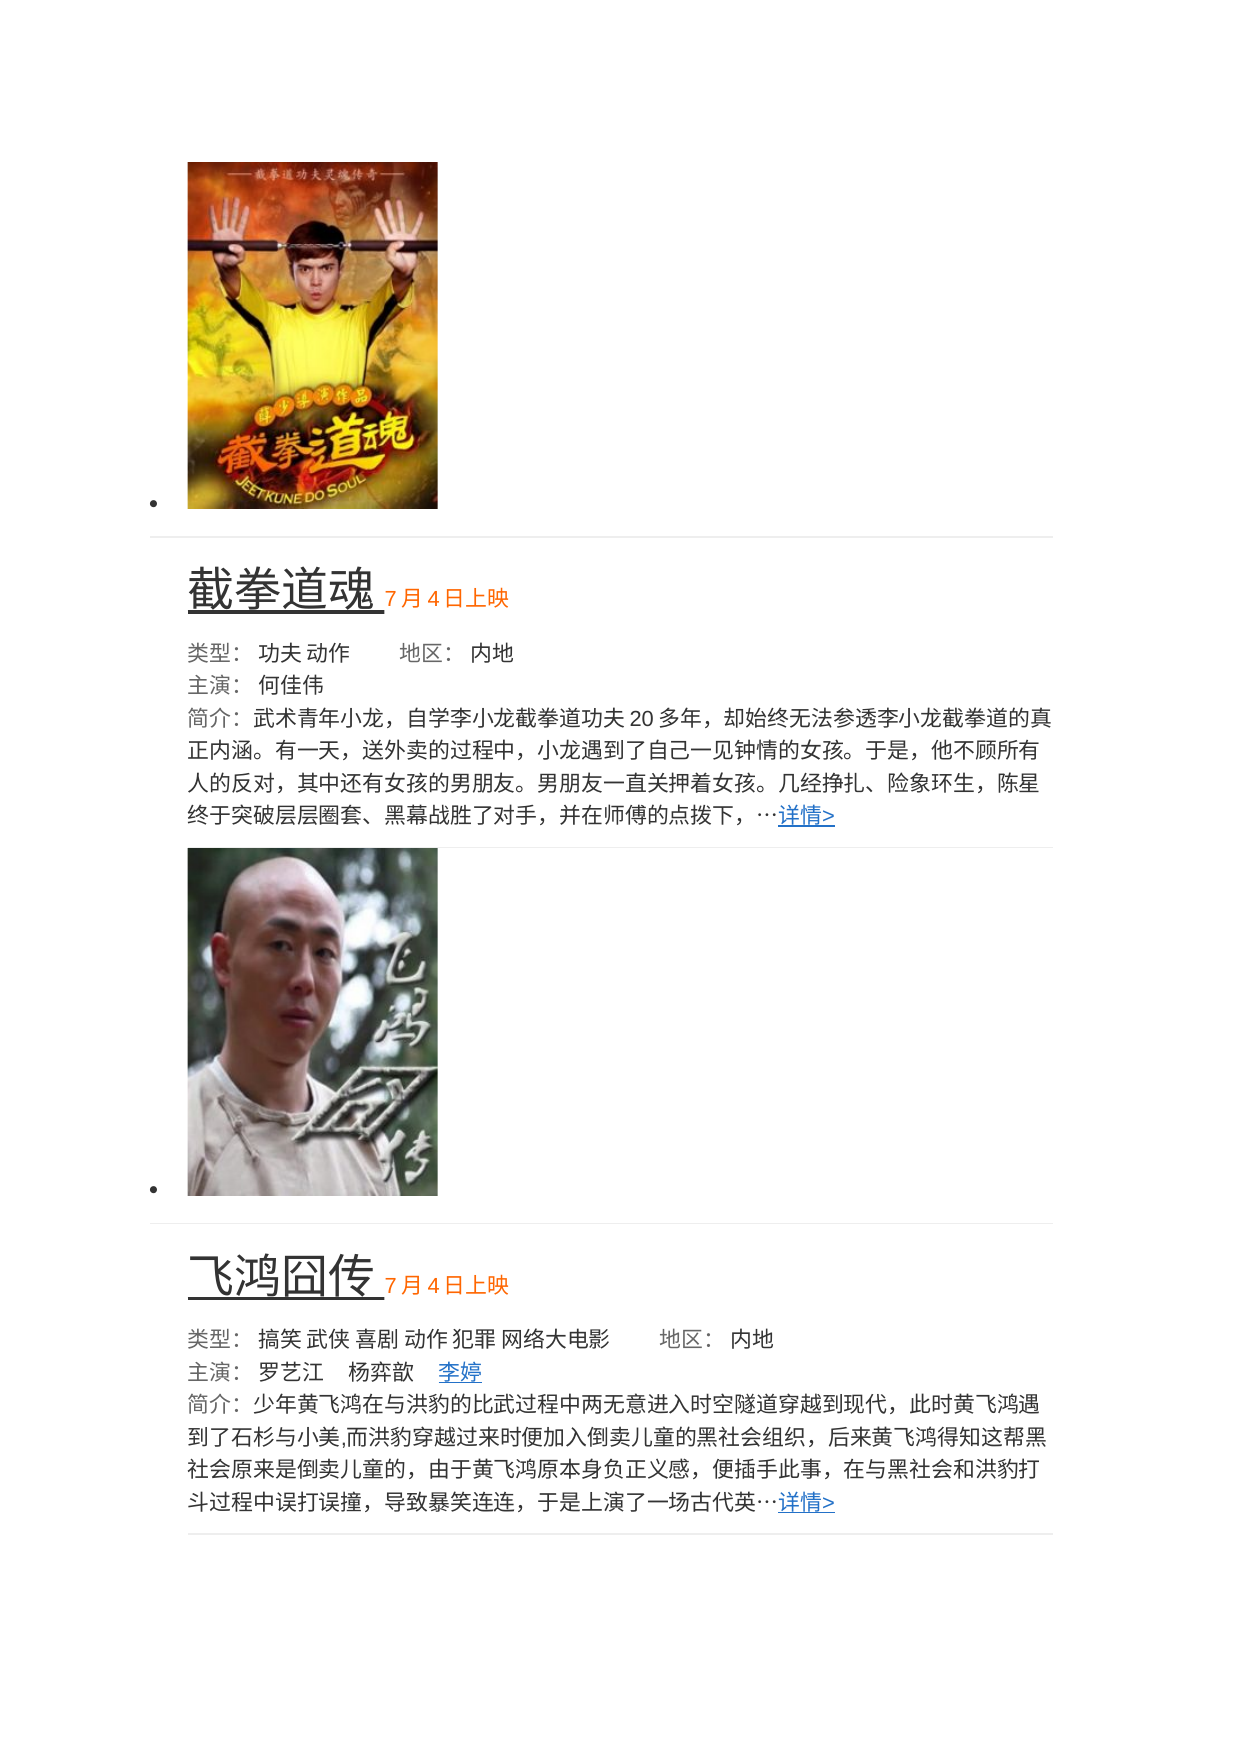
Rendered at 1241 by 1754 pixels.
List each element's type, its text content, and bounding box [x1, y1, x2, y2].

picture [187, 848, 438, 1196]
text 简介：武术青年小龙，自学李小龙截拳道功夫20多年，却始终无法参透李小龙截拳道的真正内涵。有一天，送外卖的过程中，小龙遇到了自己一见钟情的女孩。于是，他不顾所有人的反对，其中还有女孩的男朋友。男朋友一直关押着女孩。几经挣扎、险象环生，陈星终于突破层层圈套、黑幕战胜了对手，并在师傅的点拨下，…详情> [187, 700, 1053, 848]
picture [187, 162, 438, 509]
text 飞鸿囧传7月4日上映 [187, 1224, 1053, 1322]
text 类型： 搞笑 武侠 喜剧 动作 犯罪 网络大电影 地区： 内地 [187, 1322, 1053, 1354]
text 截拳道魂7月4日上映 [187, 538, 1053, 635]
text 主演： 罗艺江 杨弈歆 李婷 [187, 1354, 1053, 1387]
text 主演： 何佳伟 [187, 668, 1053, 700]
text 简介：少年黄飞鸿在与洪豹的比武过程中两无意进入时空隧道穿越到现代，此时黄飞鸿遇到了石杉与小美,而洪豹穿越过来时便加入倒卖儿童的黑社会组织，后来黄飞鸿得知这帮黑社会原来是倒卖儿童的，由于黄飞鸿原本身负正义感，便插手此事，在与黑社会和洪豹打斗过程中误打误撞，导致暴笑连连，于是上演了一场古代英…详情> [187, 1387, 1053, 1535]
text 类型： 功夫 动作 地区： 内地 [187, 635, 1053, 668]
